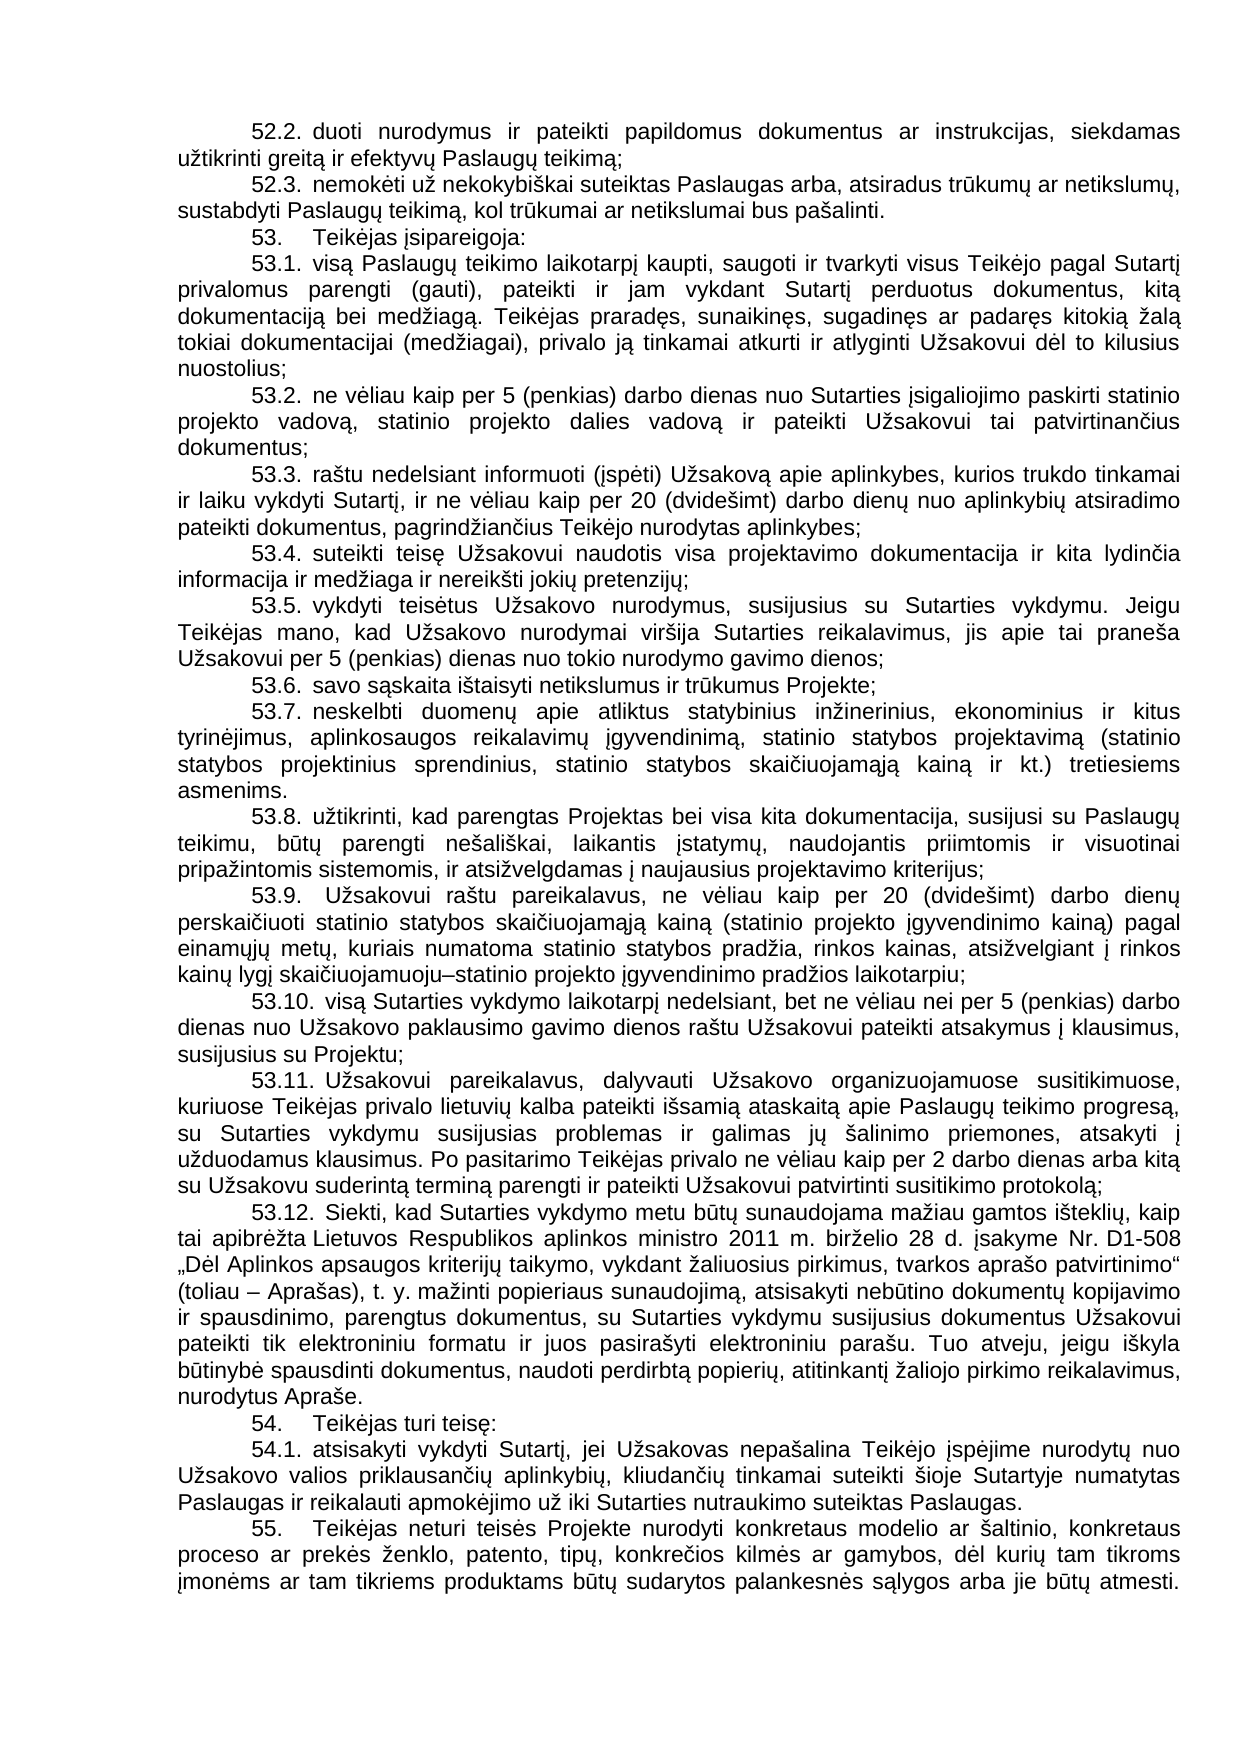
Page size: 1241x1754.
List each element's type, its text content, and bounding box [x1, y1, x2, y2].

list vykdyti teisėtus Užsakovo nurodymus, susijusius su Sutarties vykdymu. Jeigu Teikėjas mano, kad Užsakovo nurodymai viršija Sutarties reikalavimus, jis apie tai praneša Užsakovui per 5 (penkias) dienas nuo tokio nurodymo gavimo dienos; [177, 592, 1181, 672]
list neskelbti duomenų apie atliktus statybinius inžinerinius, ekonominius ir kitus tyrinėjimus, aplinkosaugos reikalavimų įgyvendinimą, statinio statybos projektavimą (statinio statybos projektinius sprendinius, statinio statybos skaičiuojamąją kainą ir kt.) tretiesiems asmenims. [177, 698, 1181, 803]
list savo sąskaita ištaisyti netikslumus ir trūkumus Projekte; [177, 672, 1181, 698]
list Teikėjas įsipareigoja: [177, 223, 1181, 250]
list duoti nurodymus ir pateikti papildomus dokumentus ar instrukcijas, siekdamas užtikrinti greitą ir efektyvų Paslaugų teikimą; [177, 118, 1181, 171]
list atsisakyti vykdyti Sutartį, jei Užsakovas nepašalina Teikėjo įspėjime nurodytų nuo Užsakovo valios priklausančių aplinkybių, kliudančių tinkamai suteikti šioje Sutartyje numatytas Paslaugas ir reikalauti apmokėjimo už iki Sutarties nutraukimo suteiktas Paslaugas. [177, 1436, 1181, 1515]
list nemokėti už nekokybiškai suteiktas Paslaugas arba, atsiradus trūkumų ar netikslumų, sustabdyti Paslaugų teikimą, kol trūkumai ar netikslumai bus pašalinti. [177, 171, 1181, 223]
list Siekti, kad Sutarties vykdymo metu būtų sunaudojama mažiau gamtos išteklių, kaip tai apibrėžta Lietuvos Respublikos aplinkos ministro 2011 m. birželio 28 d. įsakyme Nr. D1-508 „Dėl Aplinkos apsaugos kriterijų taikymo, vykdant žaliuosius pirkimus, tvarkos aprašo patvirtinimo“ (toliau – Aprašas), t. y. mažinti popieriaus sunaudojimą, atsisakyti nebūtino dokumentų kopijavimo ir spausdinimo, parengtus dokumentus, su Sutarties vykdymu susijusius dokumentus Užsakovui pateikti tik elektroniniu formatu ir juos pasirašyti elektroniniu parašu. Tuo atveju, jeigu iškyla būtinybė spausdinti dokumentus, naudoti perdirbtą popierių, atitinkantį žaliojo pirkimo reikalavimus, nurodytus Apraše. [177, 1199, 1181, 1409]
list Užsakovui raštu pareikalavus, ne vėliau kaip per 20 (dvidešimt) darbo dienų perskaičiuoti statinio statybos skaičiuojamąją kainą (statinio projekto įgyvendinimo kainą) pagal einamųjų metų, kuriais numatoma statinio statybos pradžia, rinkos kainas, atsižvelgiant į rinkos kainų lygį skaičiuojamuoju‒statinio projekto įgyvendinimo pradžios laikotarpiu; [177, 882, 1181, 988]
list ne vėliau kaip per 5 (penkias) darbo dienas nuo Sutarties įsigaliojimo paskirti statinio projekto vadovą, statinio projekto dalies vadovą ir pateikti Užsakovui tai patvirtinančius dokumentus; [177, 382, 1181, 461]
list užtikrinti, kad parengtas Projektas bei visa kita dokumentacija, susijusi su Paslaugų teikimu, būtų parengti nešališkai, laikantis įstatymų, naudojantis priimtomis ir visuotinai pripažintomis sistemomis, ir atsižvelgdamas į naujausius projektavimo kriterijus; [177, 803, 1181, 882]
list visą Paslaugų teikimo laikotarpį kaupti, saugoti ir tvarkyti visus Teikėjo pagal Sutartį privalomus parengti (gauti), pateikti ir jam vykdant Sutartį perduotus dokumentus, kitą dokumentaciją bei medžiagą. Teikėjas praradęs, sunaikinęs, sugadinęs ar padaręs kitokią žalą tokiai dokumentacijai (medžiagai), privalo ją tinkamai atkurti ir atlyginti Užsakovui dėl to kilusius nuostolius; [177, 250, 1181, 382]
list raštu nedelsiant informuoti (įspėti) Užsakovą apie aplinkybes, kurios trukdo tinkamai ir laiku vykdyti Sutartį, ir ne vėliau kaip per 20 (dvidešimt) darbo dienų nuo aplinkybių atsiradimo pateikti dokumentus, pagrindžiančius Teikėjo nurodytas aplinkybes; [177, 461, 1181, 540]
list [177, 1515, 1181, 1594]
list Užsakovui pareikalavus, dalyvauti Užsakovo organizuojamuose susitikimuose, kuriuose Teikėjas privalo lietuvių kalba pateikti išsamią ataskaitą apie Paslaugų teikimo progresą, su Sutarties vykdymu susijusias problemas ir galimas jų šalinimo priemones, atsakyti į užduodamus klausimus. Po pasitarimo Teikėjas privalo ne vėliau kaip per 2 darbo dienas arba kitą su Užsakovu suderintą terminą parengti ir pateikti Užsakovui patvirtinti susitikimo protokolą; [177, 1067, 1181, 1199]
list visą Sutarties vykdymo laikotarpį nedelsiant, bet ne vėliau nei per 5 (penkias) darbo dienas nuo Užsakovo paklausimo gavimo dienos raštu Užsakovui pateikti atsakymus į klausimus, susijusius su Projektu; [177, 988, 1181, 1067]
list suteikti teisę Užsakovui naudotis visa projektavimo dokumentacija ir kita lydinčia informacija ir medžiaga ir nereikšti jokių pretenzijų; [177, 540, 1181, 592]
list Teikėjas turi teisę: [177, 1409, 1181, 1436]
